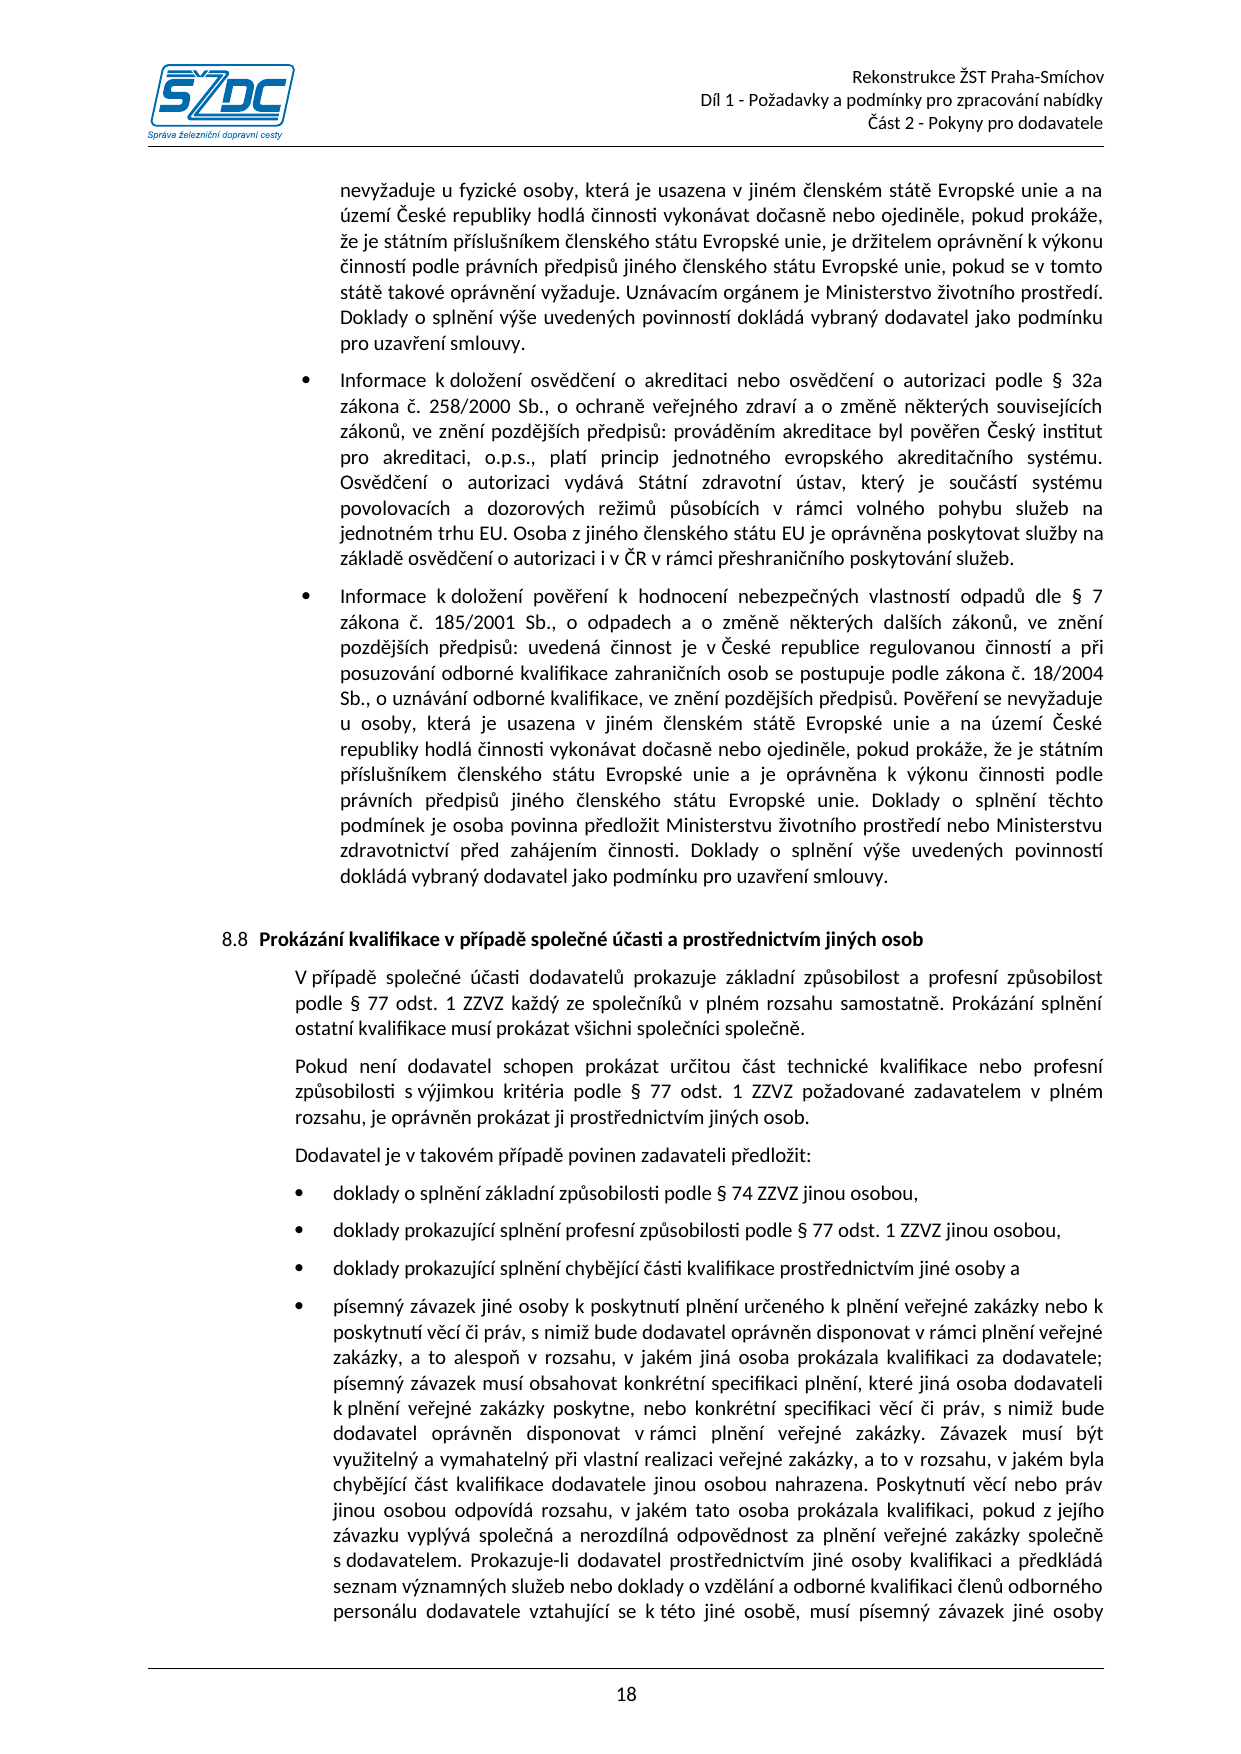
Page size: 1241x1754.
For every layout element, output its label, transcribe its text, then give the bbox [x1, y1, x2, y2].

list doklady prokazující splnění chybějící části kvalifikace prostřednictvím jiné osoby a [295, 1256, 1104, 1281]
list doklady o splnění základní způsobilosti podle § 74 ZZVZ jinou osobou, [295, 1180, 1104, 1205]
text Pokud není dodavatel schopen prokázat určitou část technické kvalifikace nebo profesní způsobilosti s výjimkou kritéria podle § 77 odst. 1 ZZVZ požadované zadavatelem v plném rozsahu, je oprávněn prokázat ji prostřednictvím jiných osob. [295, 1053, 1104, 1129]
list Informace k doložení osvědčení o akreditaci nebo osvědčení o autorizaci podle § 32a zákona č. 258/2000 Sb., o ochraně veřejného zdraví a o změně některých souvisejících zákonů, ve znění pozdějších předpisů: prováděním akreditace byl pověřen Český institut pro akreditaci, o.p.s., platí princip jednotného evropského akreditačního systému. Osvědčení o autorizaci vydává Státní zdravotní ústav, který je součástí systému povolovacích a dozorových režimů působících v rámci volného pohybu služeb na jednotném trhu EU. Osoba z jiného členského státu EU je oprávněna poskytovat služby na základě osvědčení o autorizaci i v ČR v rámci přeshraničního poskytování služeb. [302, 368, 1104, 571]
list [295, 1293, 1104, 1624]
list doklady prokazující splnění profesní způsobilosti podle § 77 odst. 1 ZZVZ jinou osobou, [295, 1218, 1104, 1243]
text V případě společné účasti dodavatelů prokazuje základní způsobilost a profesní způsobilost podle § 77 odst. 1 ZZVZ každý ze společníků v plném rozsahu samostatně. Prokázání splnění ostatní kvalifikace musí prokázat všichni společníci společně. [295, 964, 1104, 1041]
list Prokázání kvalifikace v případě společné účasti a prostřednictvím jiných osob [222, 926, 1104, 952]
text Dodavatel je v takovém případě povinen zadavateli předložit: [295, 1142, 1104, 1167]
list Informace k doložení pověření k hodnocení nebezpečných vlastností odpadů dle § 7 zákona č. 185/2001 Sb., o odpadech a o změně některých dalších zákonů, ve znění pozdějších předpisů: uvedená činnost je v České republice regulovanou činností a při posuzování odborné kvalifikace zahraničních osob se postupuje podle zákona č. 18/2004 Sb., o uznávání odborné kvalifikace, ve znění pozdějších předpisů. Pověření se nevyžaduje u osoby, která je usazena v jiném členském státě Evropské unie a na území České republiky hodlá činnosti vykonávat dočasně nebo ojediněle, pokud prokáže, že je státním příslušníkem členského státu Evropské unie a je oprávněna k výkonu činnosti podle právních předpisů jiného členského státu Evropské unie. Doklady o splnění těchto podmínek je osoba povinna předložit Ministerstvu životního prostředí nebo Ministerstvu zdravotnictví před zahájením činnosti. Doklady o splnění výše uvedených povinností dokládá vybraný dodavatel jako podmínku pro uzavření smlouvy. [302, 583, 1104, 888]
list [302, 177, 1104, 355]
